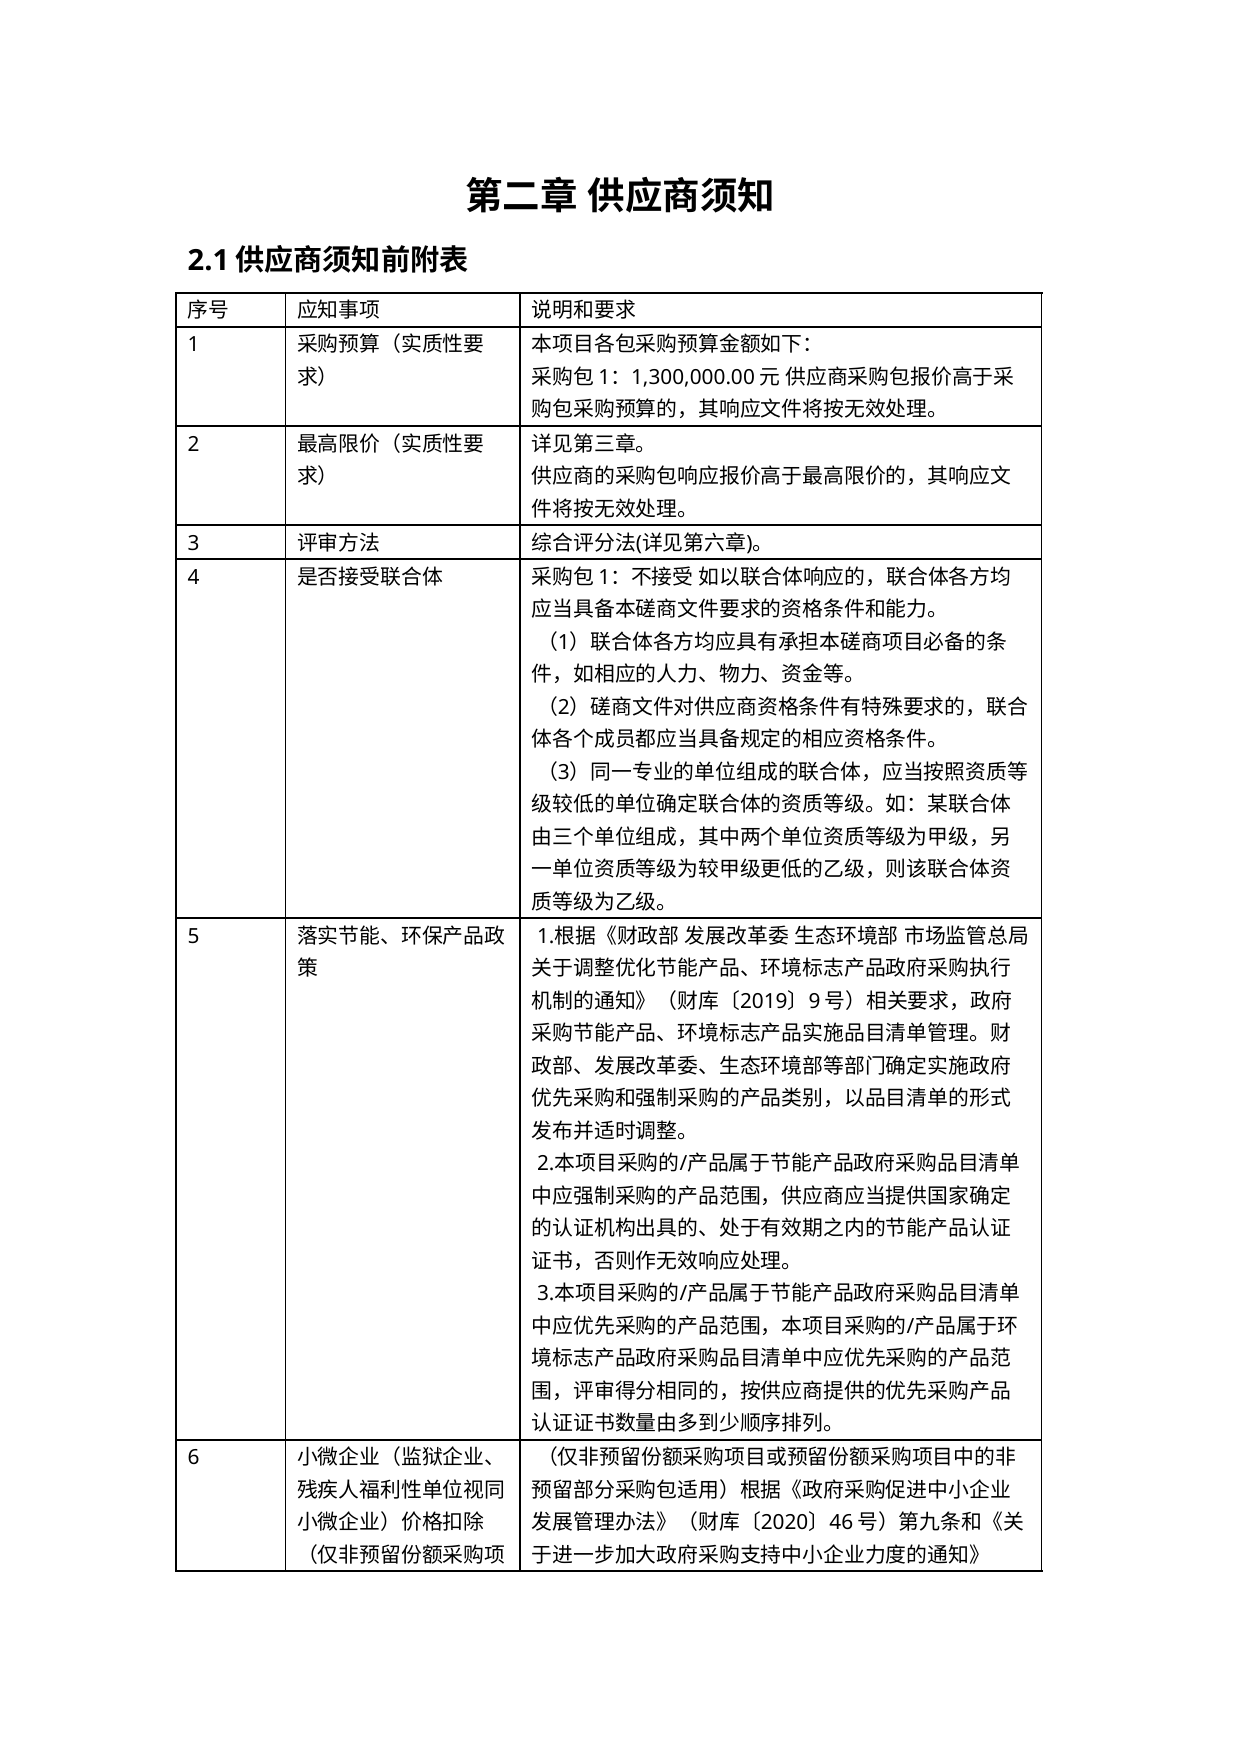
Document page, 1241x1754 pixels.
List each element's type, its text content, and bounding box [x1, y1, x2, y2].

text 2.1供应商须知前附表 [187, 227, 1053, 292]
table_header 应知事项 [286, 294, 519, 326]
table_cell 1 [177, 328, 285, 425]
table_cell 5 [177, 919, 285, 1439]
table_cell 详见第三章。 供应商的采购包响应报价高于最高限价的，其响应文件将按无效处理。 [521, 427, 1041, 524]
table_cell 最高限价（实质性要求） [286, 427, 519, 524]
table_cell 落实节能、环保产品政策 [286, 919, 519, 1439]
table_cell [521, 1441, 1041, 1570]
table_cell 评审方法 [286, 526, 519, 558]
table_cell 3 [177, 526, 285, 558]
table_cell 采购包1：不接受 如以联合体响应的，联合体各方均应当具备本磋商文件要求的资格条件和能力。 （1）联合体各方均应具有承担本磋商项目必备的条件，如相应的人力、物力、资金等。 （2）磋商文件对供应商资格条件有特殊要求的，联合体各个成员都应当具备规定的相应资格条件。 （3）同一专业的单位组成的联合体，应当按照资质等级较低的单位确定联合体的资质等级。如：某联合体由三个单位组成，其中两个单位资质等级为甲级，另一单位资质等级为较甲级更低的乙级，则该联合体资质等级为乙级。 [521, 560, 1041, 917]
table_header 序号 [177, 294, 285, 326]
table_cell 1.根据《财政部 发展改革委 生态环境部 市场监管总局关于调整优化节能产品、环境标志产品政府采购执行机制的通知》（财库〔2019〕9号）相关要求，政府采购节能产品、环境标志产品实施品目清单管理。财政部、发展改革委、生态环境部等部门确定实施政府优先采购和强制采购的产品类别，以品目清单的形式发布并适时调整。 2.本项目采购的/产品属于节能产品政府采购品目清单中应强制采购的产品范围，供应商应当提供国家确定的认证机构出具的、处于有效期之内的节能产品认证证书，否则作无效响应处理。 3.本项目采购的/产品属于节能产品政府采购品目清单中应优先采购的产品范围，本项目采购的/产品属于环境标志产品政府采购品目清单中应优先采购的产品范围，评审得分相同的，按供应商提供的优先采购产品认证证书数量由多到少顺序排列。 [521, 919, 1041, 1439]
table_cell 2 [177, 427, 285, 524]
table_cell 采购预算（实质性要求） [286, 328, 519, 425]
table_cell 6 [177, 1441, 285, 1570]
text 第二章 供应商须知 [187, 162, 1053, 227]
table_cell 本项目各包采购预算金额如下： 采购包1：1,300,000.00元 供应商采购包报价高于采购包采购预算的，其响应文件将按无效处理。 [521, 328, 1041, 425]
table_cell 是否接受联合体 [286, 560, 519, 917]
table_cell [286, 1441, 519, 1570]
table_cell 4 [177, 560, 285, 917]
table_cell 综合评分法(详见第六章)。 [521, 526, 1041, 558]
table_header 说明和要求 [521, 294, 1041, 326]
